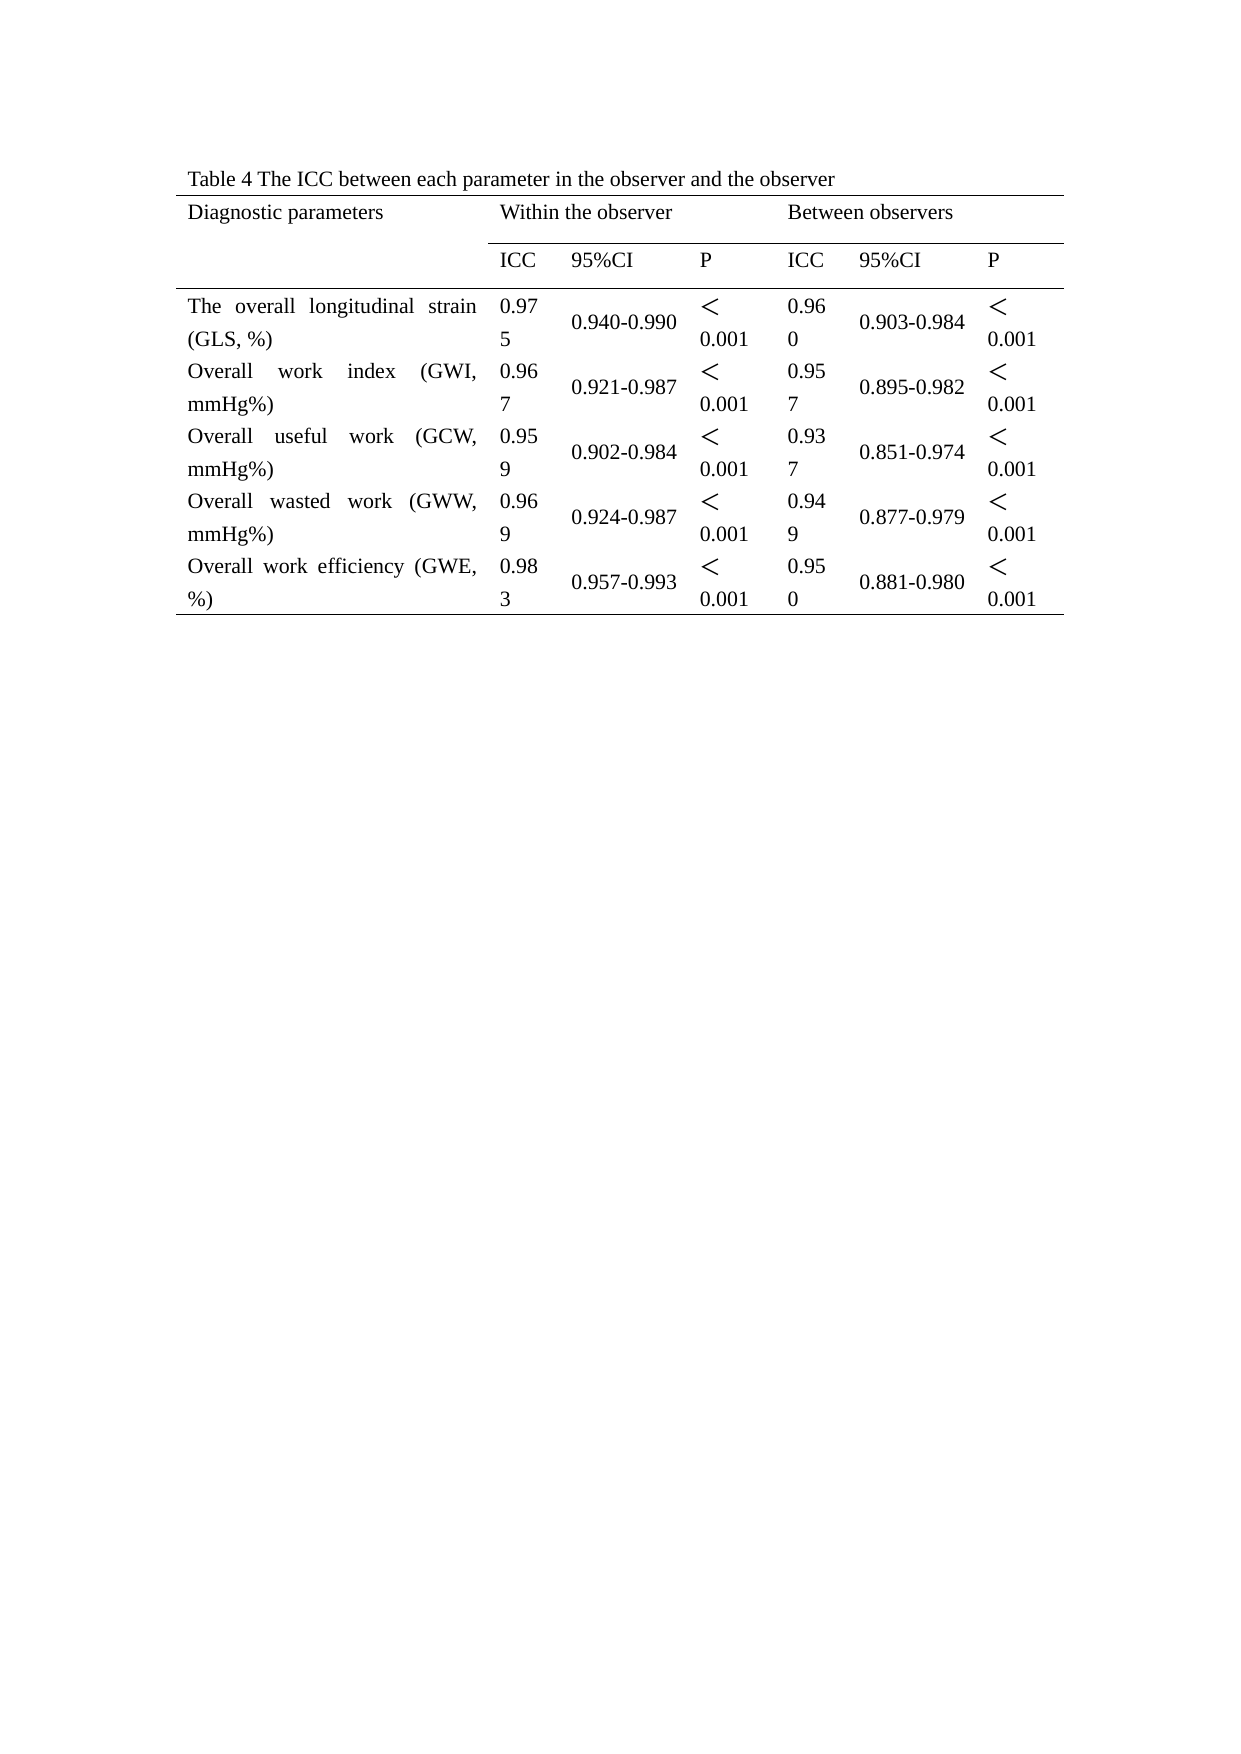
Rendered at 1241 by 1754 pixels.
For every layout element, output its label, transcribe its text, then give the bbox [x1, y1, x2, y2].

table_cell Overall work efficiency (GWE, %) [176, 549, 488, 614]
table_cell 0.921-0.987 [560, 354, 688, 419]
table_cell 0.950 [776, 549, 848, 614]
table_cell 0.937 [776, 419, 848, 484]
table_cell 0.902-0.984 [560, 419, 688, 484]
table_cell 0.949 [776, 484, 848, 549]
table_header Diagnostic parameters [176, 196, 488, 288]
table_cell P [976, 244, 1064, 288]
table_header Between observers [776, 196, 1064, 243]
text Table 4 The ICC between each parameter in the observer and the observer [187, 162, 1053, 194]
table_cell 0.983 [488, 549, 560, 614]
table_cell ＜0.001 [688, 484, 776, 549]
table_cell ＜0.001 [976, 484, 1064, 549]
table_cell 95%CI [848, 244, 976, 288]
table_cell ＜0.001 [688, 354, 776, 419]
table_cell 0.940-0.990 [560, 289, 688, 354]
table_cell 0.975 [488, 289, 560, 354]
table_cell 0.851-0.974 [848, 419, 976, 484]
table_header Within the observer [488, 196, 776, 243]
table_cell 0.960 [776, 289, 848, 354]
table_cell 95%CI [560, 244, 688, 288]
table_cell 0.959 [488, 419, 560, 484]
table_cell ＜0.001 [976, 354, 1064, 419]
table_cell 0.957-0.993 [560, 549, 688, 614]
table_cell ＜0.001 [976, 419, 1064, 484]
table_cell Overall wasted work (GWW, mmHg%) [176, 484, 488, 549]
table_cell 0.881-0.980 [848, 549, 976, 614]
table_cell ICC [488, 244, 560, 288]
table_cell ICC [776, 244, 848, 288]
table_cell ＜0.001 [688, 289, 776, 354]
table_cell Overall useful work (GCW, mmHg%) [176, 419, 488, 484]
table_cell 0.957 [776, 354, 848, 419]
table_cell 0.877-0.979 [848, 484, 976, 549]
table_cell ＜0.001 [976, 549, 1064, 614]
table_cell 0.967 [488, 354, 560, 419]
table_cell ＜0.001 [688, 549, 776, 614]
table_cell ＜0.001 [976, 289, 1064, 354]
table_cell 0.924-0.987 [560, 484, 688, 549]
table_cell ＜0.001 [688, 419, 776, 484]
table_cell The overall longitudinal strain (GLS, %) [176, 289, 488, 354]
table_cell 0.895-0.982 [848, 354, 976, 419]
table_cell Overall work index (GWI, mmHg%) [176, 354, 488, 419]
table_cell 0.969 [488, 484, 560, 549]
table_cell 0.903-0.984 [848, 289, 976, 354]
table_cell P [688, 244, 776, 288]
